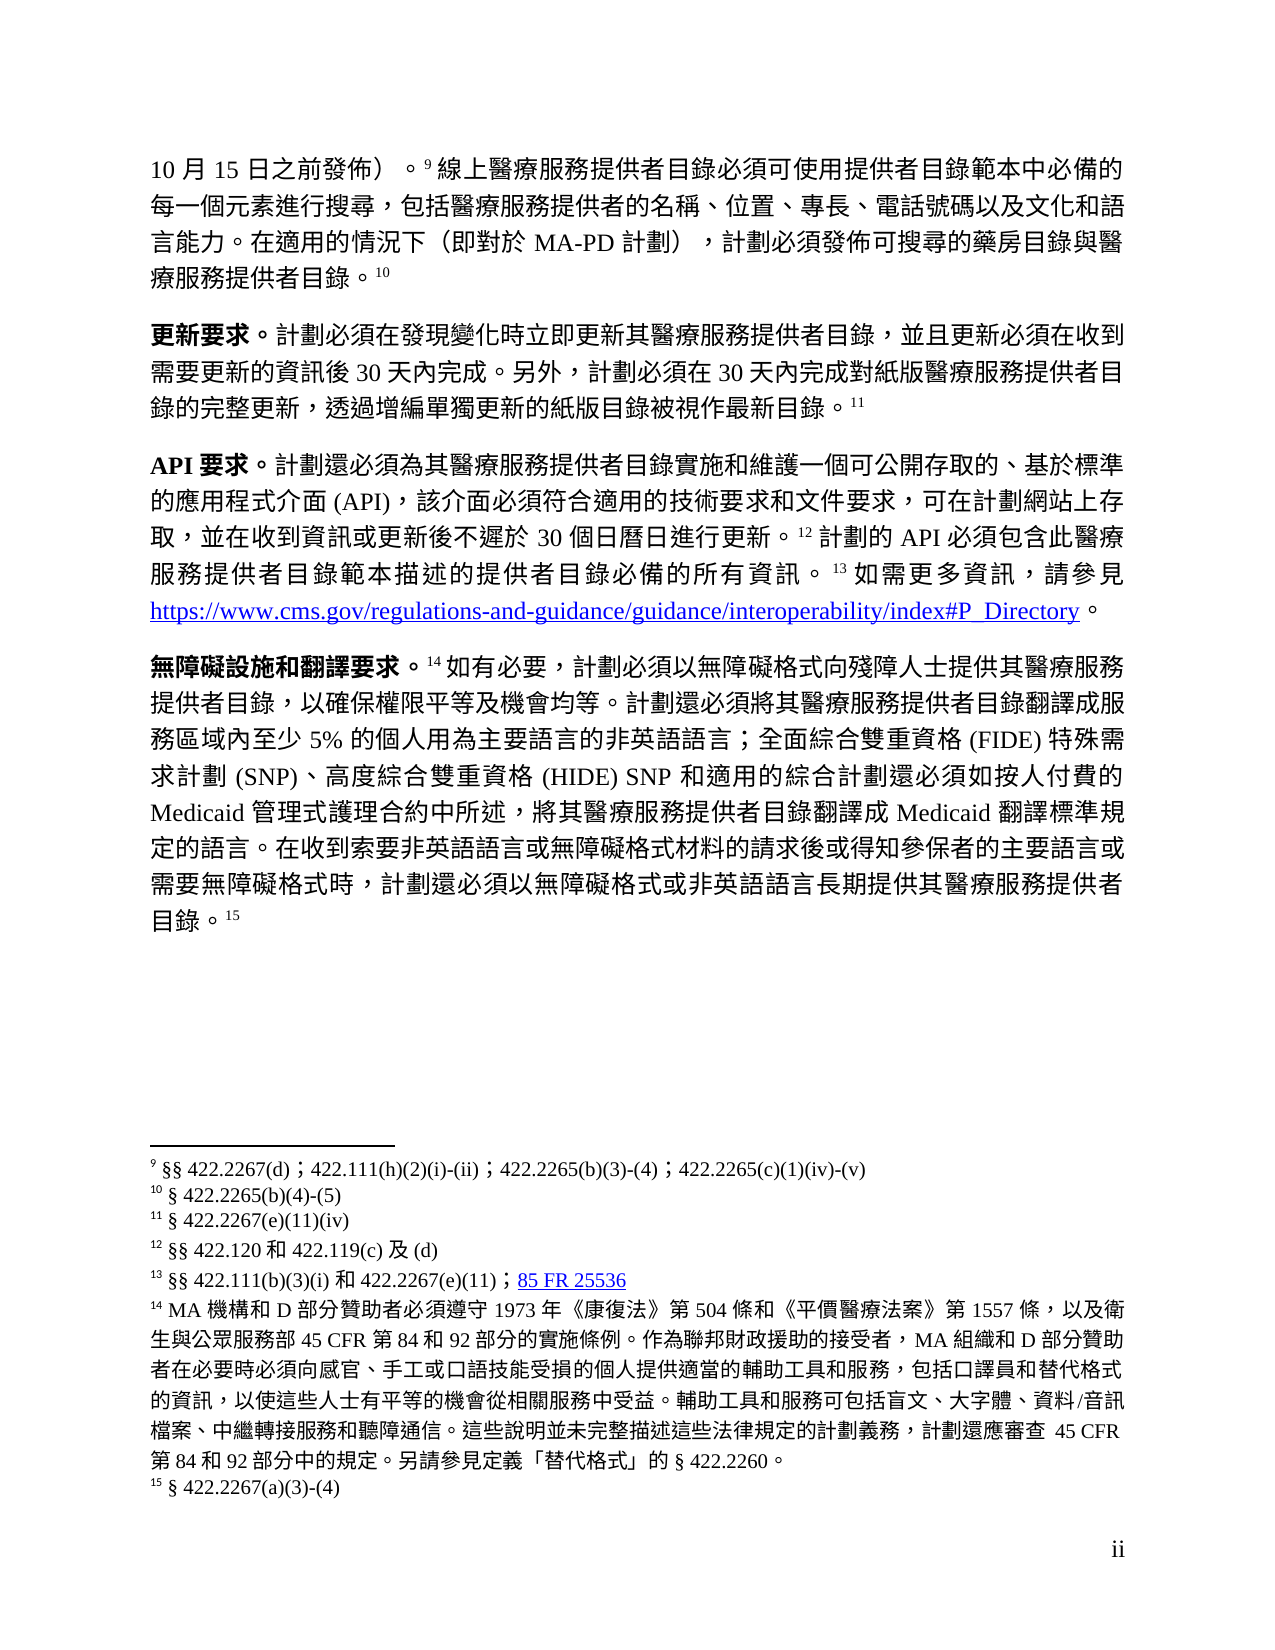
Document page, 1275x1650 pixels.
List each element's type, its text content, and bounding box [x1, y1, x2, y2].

text 無障礙設施和翻譯要求。 如有必要，計劃必須以無障礙格式向殘障人士提供其醫療服務提供者目錄，以確保權限平等及機會均等。計劃還必須將其醫療服務提供者目錄翻譯成服務區域內至少 5% 的個人用為主要語言的非英語語言；全面綜合雙重資格 (FIDE) 特殊需求計劃 (SNP)、高度綜合雙重資格 (HIDE) SNP 和適用的綜合計劃還必須如按人付費的 Medicaid 管理式護理合約中所述，將其醫療服務提供者目錄翻譯成 Medicaid 翻譯標準規定的語言。在收到索要非英語語言或無障礙格式材料的請求後或得知參保者的主要語言或需要無障礙格式時，計劃還必須以無障礙格式或非英語語言長期提供其醫療服務提供者 目錄。 [150, 647, 1125, 937]
text API 要求。計劃還必須為其醫療服務提供者目錄實施和維護一個可公開存取的、基於標準的應用程式介面 (API)，該介面必須符合適用的技術要求和文件要求，可在計劃網站上存取，並在收到資訊或更新後不遲於 30 個日曆日進行更新。 計劃的 API 必須包含此醫療服務提供者目錄範本描述的提供者目錄必備的所有資訊。 如需更多資訊，請參見 https://www.cms.gov/regulations-and-guidance/guidance/interoperability/index#P_Directory。 [150, 445, 1125, 627]
text 更新要求。計劃必須在發現變化時立即更新其醫療服務提供者目錄，並且更新必須在收到需要更新的資訊後 30 天內完成。另外，計劃必須在 30 天內完成對紙版醫療服務提供者目錄的完整更新，透過增編單獨更新的紙版目錄被視作最新目錄。 [150, 316, 1125, 424]
text 計劃必須遵守允許以電子方式提供其醫療服務提供者目錄的要求，並且必須在其網站上發佈可列印和可搜尋的醫療服務提供者目錄版本（可列印的版本必須在計劃年度開始前的 10 月 15 日之前發佈）。 線上醫療服務提供者目錄必須可使用提供者目錄範本中必備的每一個元素進行搜尋，包括醫療服務提供者的名稱、位置、專長、電話號碼以及文化和語言能力。在適用的情況下（即對於 MA-PD 計劃），計劃必須發佈可搜尋的藥房目錄與醫療服務提供者目錄。 [150, 150, 1125, 295]
